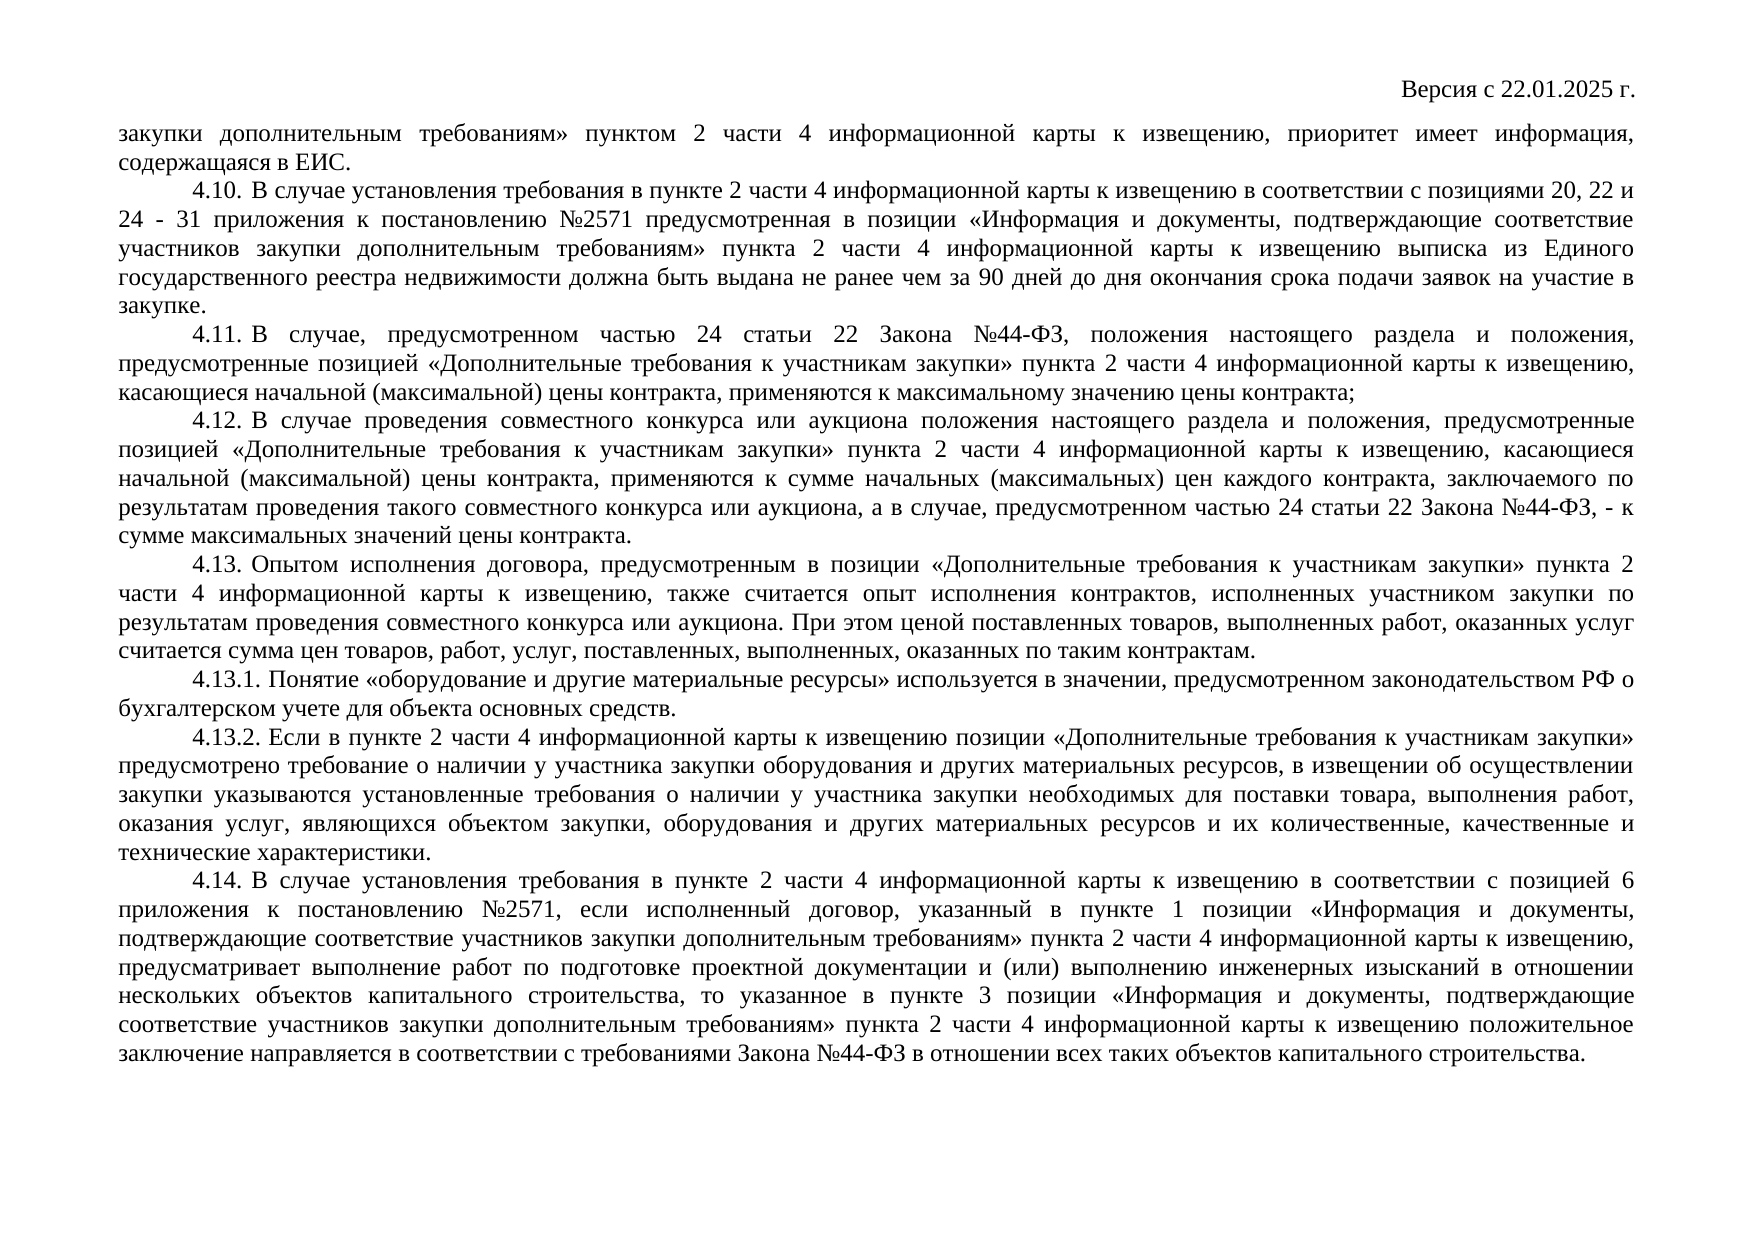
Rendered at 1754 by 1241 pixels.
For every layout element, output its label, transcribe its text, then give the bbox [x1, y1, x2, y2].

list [118, 118, 1636, 176]
list В случае установления требования в пункте 2 части 4 информационной карты к извещению в соответствии с позицией 6 приложения к постановлению №2571, если исполненный договор, указанный в пункте 1 позиции «Информация и документы, подтверждающие соответствие участников закупки дополнительным требованиям» пункта 2 части 4 информационной карты к извещению, предусматривает выполнение работ по подготовке проектной документации и (или) выполнению инженерных изысканий в отношении нескольких объектов капитального строительства, то указанное в пункте 3 позиции «Информация и документы, подтверждающие соответствие участников закупки дополнительным требованиям» пункта 2 части 4 информационной карты к извещению положительное заключение направляется в соответствии с требованиями Закона №44-ФЗ в отношении всех таких объектов капитального строительства. [118, 866, 1636, 1067]
list В случае проведения совместного конкурса или аукциона положения настоящего раздела и положения, предусмотренные позицией «Дополнительные требования к участникам закупки» пункта 2 части 4 информационной карты к извещению, касающиеся начальной (максимальной) цены контракта, применяются к сумме начальных (максимальных) цен каждого контракта, заключаемого по результатам проведения такого совместного конкурса или аукциона, а в случае, предусмотренном частью 24 статьи 22 Закона №44-ФЗ, - к сумме максимальных значений цены контракта. [118, 406, 1636, 549]
list Опытом исполнения договора, предусмотренным в позиции «Дополнительные требования к участникам закупки» пункта 2 части 4 информационной карты к извещению, также считается опыт исполнения контрактов, исполненных участником закупки по результатам проведения совместного конкурса или аукциона. При этом ценой поставленных товаров, выполненных работ, оказанных услуг считается сумма цен товаров, работ, услуг, поставленных, выполненных, оказанных по таким контрактам. [118, 549, 1636, 664]
list В случае, предусмотренном частью 24 статьи 22 Закона №44-ФЗ, положения настоящего раздела и положения, предусмотренные позицией «Дополнительные требования к участникам закупки» пункта 2 части 4 информационной карты к извещению, касающиеся начальной (максимальной) цены контракта, применяются к максимальному значению цены контракта; [118, 319, 1636, 406]
list Понятие «оборудование и другие материальные ресурсы» используется в значении, предусмотренном законодательством РФ о бухгалтерском учете для объекта основных средств. [118, 664, 1636, 722]
list Если в пункте 2 части 4 информационной карты к извещению позиции «Дополнительные требования к участникам закупки» предусмотрено требование о наличии у участника закупки оборудования и других материальных ресурсов, в извещении об осуществлении закупки указываются установленные требования о наличии у участника закупки необходимых для поставки товара, выполнения работ, оказания услуг, являющихся объектом закупки, оборудования и других материальных ресурсов и их количественные, качественные и технические характеристики. [118, 722, 1636, 866]
list В случае установления требования в пункте 2 части 4 информационной карты к извещению в соответствии с позициями 20, 22 и 24 - 31 приложения к постановлению №2571 предусмотренная в позиции «Информация и документы, подтверждающие соответствие участников закупки дополнительным требованиям» пункта 2 части 4 информационной карты к извещению выписка из Единого государственного реестра недвижимости должна быть выдана не ранее чем за 90 дней до дня окончания срока подачи заявок на участие в закупке. [118, 176, 1636, 319]
